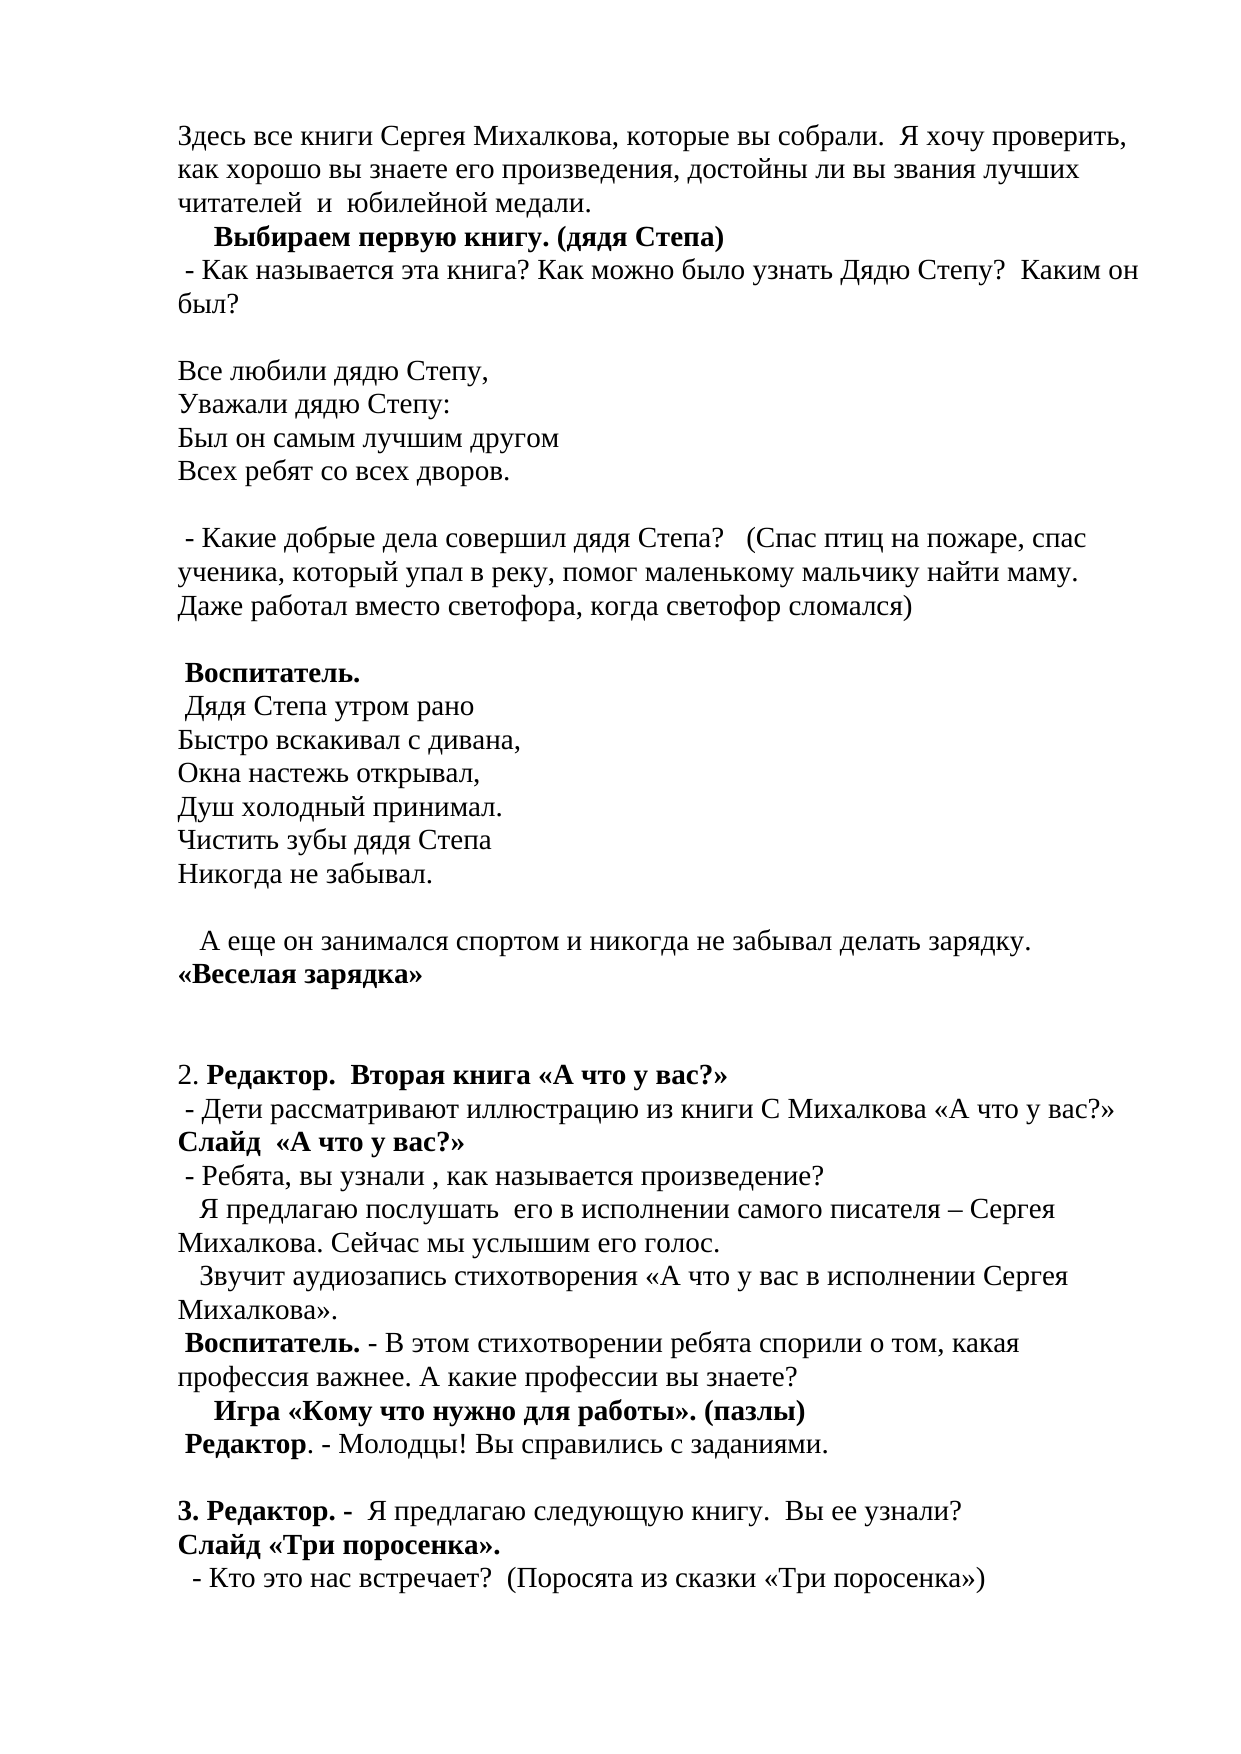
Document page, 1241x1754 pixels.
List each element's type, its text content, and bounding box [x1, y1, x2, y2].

text 2. Редактор. Вторая книга «А что у вас?» [177, 1057, 1152, 1091]
text «Веселая зарядка» [177, 957, 1152, 990]
text - Дети рассматривают иллюстрацию из книги С Михалкова «А что у вас?» [177, 1091, 1152, 1124]
text - Как называется эта книга? Как можно было узнать Дядю Степу? Каким он был? [177, 252, 1152, 319]
text Дядя Степа утром рано Быстро вскакивал с дивана, Окна настежь открывал, Душ холодный принимал. Чистить зубы дядя Степа Никогда не забывал. [177, 688, 1152, 889]
text Игра «Кому что нужно для работы». (пазлы) [177, 1393, 1152, 1426]
text Все любили дядю Степу, Уважали дядю Степу: Был он самым лучшим другом Всех ребят со всех дворов. [177, 353, 1152, 487]
text - Ребята, вы узнали , как называется произведение? [177, 1158, 1152, 1191]
text Воспитатель. [177, 655, 1152, 688]
text Здесь все книги Сергея Михалкова, которые вы собрали. Я хочу проверить, как хорошо вы знаете его произведения, достойны ли вы звания лучших читателей и юбилейной медали. [177, 118, 1152, 219]
text Звучит аудиозапись стихотворения «А что у вас в исполнении Сергея Михалкова». [177, 1258, 1152, 1326]
text - Кто это нас встречает? (Поросята из сказки «Три поросенка») [177, 1560, 1152, 1594]
text Слайд «А что у вас?» [177, 1124, 1152, 1158]
text - Какие добрые дела совершил дядя Степа? (Спас птиц на пожаре, спас ученика, который упал в реку, помог маленькому мальчику найти маму. Даже работал вместо светофора, когда светофор сломался) [177, 521, 1152, 621]
text Я предлагаю послушать его в исполнении самого писателя – Сергея Михалкова. Сейчас мы услышим его голос. [177, 1191, 1152, 1258]
text Слайд «Три поросенка». [177, 1527, 1152, 1560]
text А еще он занимался спортом и никогда не забывал делать зарядку. [177, 923, 1152, 957]
text 3. Редактор. - Я предлагаю следующую книгу. Вы ее узнали? [177, 1493, 1152, 1527]
text Редактор. - Молодцы! Вы справились с заданиями. [177, 1426, 1152, 1460]
text Выбираем первую книгу. (дядя Степа) [177, 219, 1152, 252]
text Воспитатель. - В этом стихотворении ребята спорили о том, какая профессия важнее. А какие профессии вы знаете? [177, 1326, 1152, 1393]
